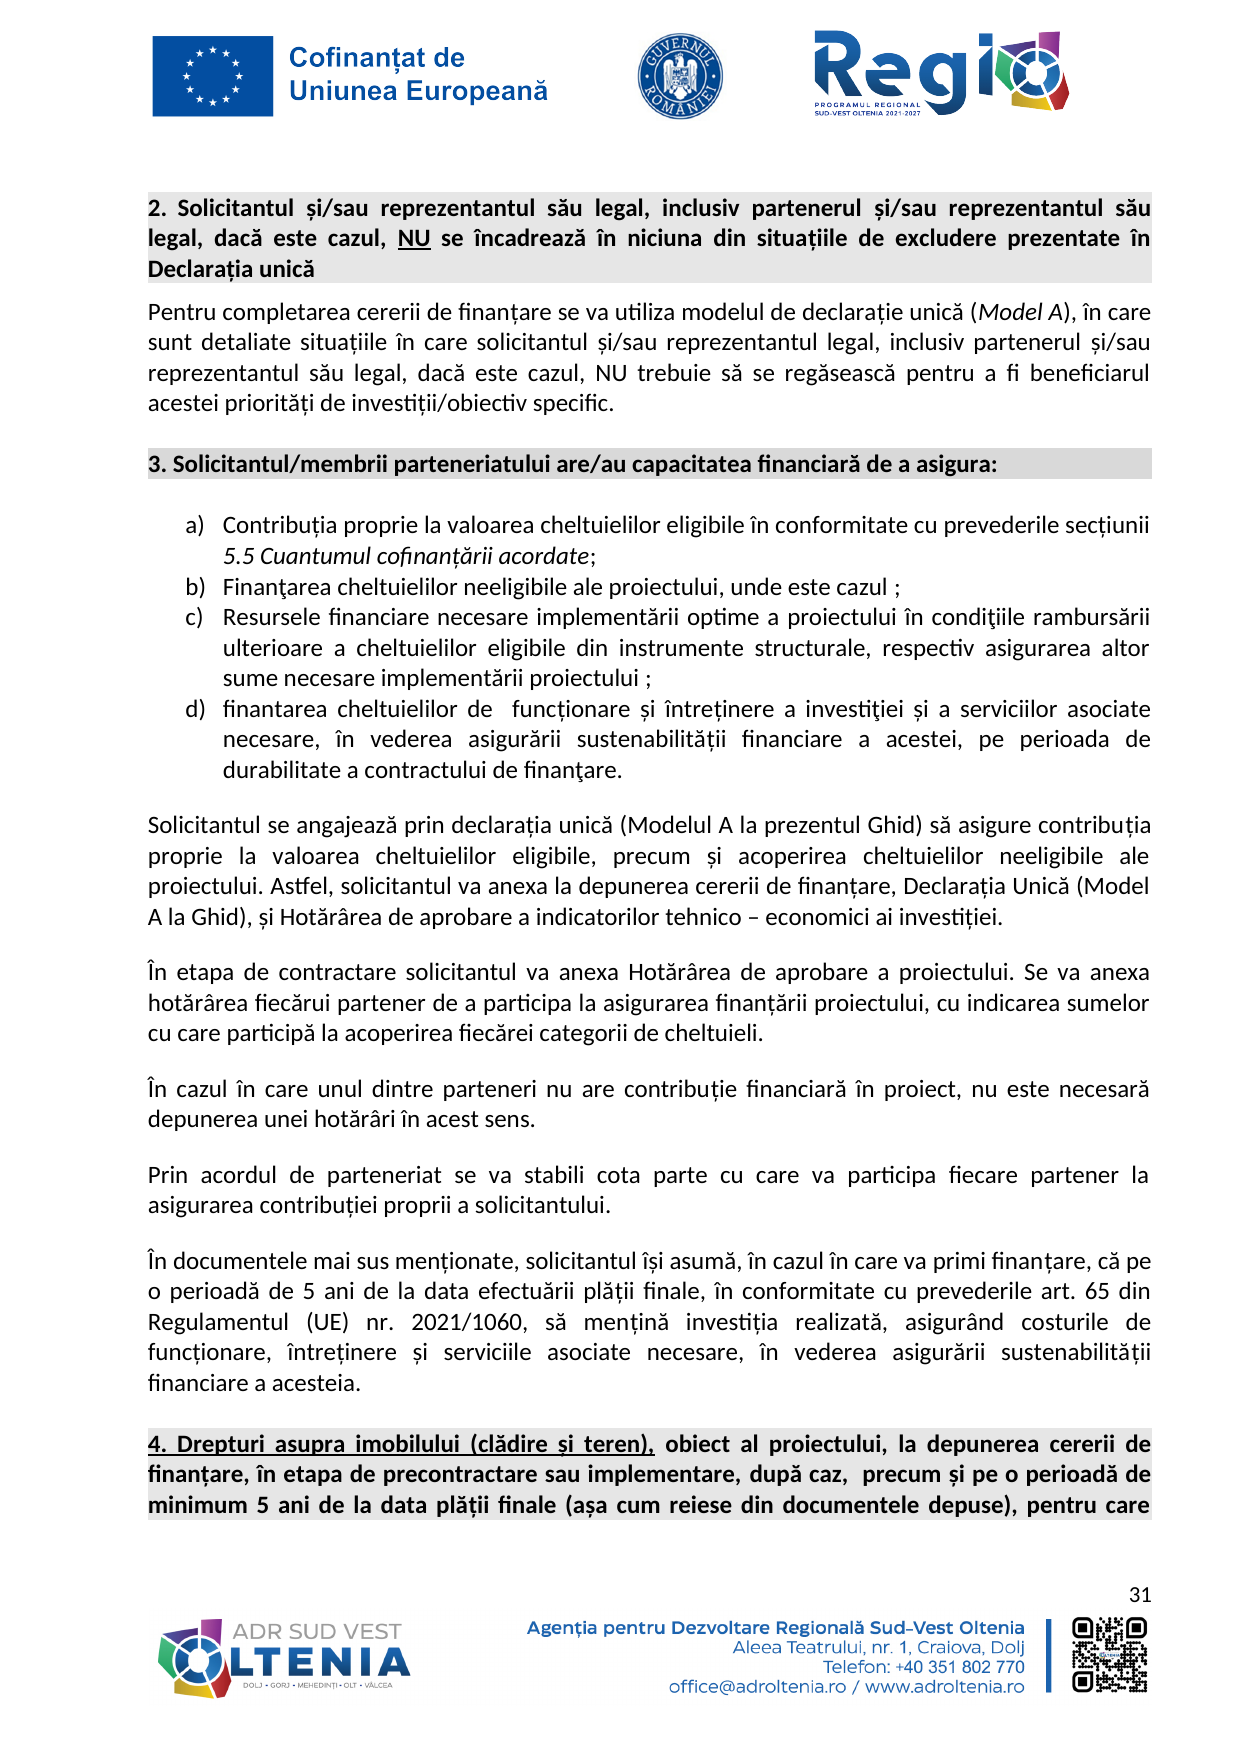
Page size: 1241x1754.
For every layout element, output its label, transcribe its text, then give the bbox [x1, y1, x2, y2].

picture [633, 31, 728, 121]
list Solicitantul şi/sau reprezentantul său legal, inclusiv partenerul şi/sau reprezentantul său legal, dacă este cazul, NU se încadrează în niciuna din situaţiile de excludere prezentate în Declarația unică [148, 192, 1152, 283]
text În cazul în care unul dintre parteneri nu are contribuție financiară în proiect, nu este necesară depunerea unei hotărâri în acest sens. [148, 1073, 1152, 1134]
text În etapa de contractare solicitantul va anexa Hotărârea de aprobare a proiectului. Se va anexa hotărârea fiecărui partener de a participa la asigurarea finanţării proiectului, cu indicarea sumelor cu care participă la acoperirea fiecărei categorii de cheltuieli. [148, 956, 1152, 1048]
list finantarea cheltuielilor de funcționare și întreținere a investiţiei și a serviciilor asociate necesare, în vederea asigurării sustenabilității financiare a acestei, pe perioada de durabilitate a contractului de finanţare. [185, 693, 1152, 784]
list Contribuţia proprie la valoarea cheltuielilor eligibile în conformitate cu prevederile secţiunii 5.5 Cuantumul cofinanţării acordate; [185, 509, 1152, 571]
picture [148, 1608, 1152, 1706]
picture [812, 29, 1071, 119]
text Prin acordul de parteneriat se va stabili cota parte cu care va participa fiecare partener la asigurarea contribuţiei proprii a solicitantului. [148, 1159, 1152, 1220]
text Solicitantul se angajează prin declaraţia unică (Modelul A la prezentul Ghid) să asigure contribuția proprie la valoarea cheltuielilor eligibile, precum și acoperirea cheltuielilor neeligibile ale proiectului. Astfel, solicitantul va anexa la depunerea cererii de finanţare, Declaraţia Unică (Model A la Ghid), şi Hotărârea de aprobare a indicatorilor tehnico – economici ai investiţiei. [148, 809, 1152, 931]
picture [147, 31, 550, 120]
text 3. Solicitantul/membrii parteneriatului are/au capacitatea financiară de a asigura: [148, 448, 1152, 479]
text Pentru completarea cererii de finanțare se va utiliza modelul de declarație unică (Model A), în care sunt detaliate situațiile în care solicitantul şi/sau reprezentantul legal, inclusiv partenerul şi/sau reprezentantul său legal, dacă este cazul, NU trebuie să se regăsească pentru a fi beneficiarul acestei priorități de investiții/obiectiv specific. [148, 296, 1152, 418]
list Resursele financiare necesare implementării optime a proiectului în condiţiile rambursării ulterioare a cheltuielilor eligibile din instrumente structurale, respectiv asigurarea altor sume necesare implementării proiectului ; [185, 601, 1152, 693]
list Finanţarea cheltuielilor neeligibile ale proiectului, unde este cazul ; [185, 571, 1152, 601]
text În documentele mai sus menţionate, solicitantul își asumă, în cazul în care va primi finanțare, că pe o perioadă de 5 ani de la data efectuării plății finale, în conformitate cu prevederile art. 65 din Regulamentul (UE) nr. 2021/1060, să mențină investiția realizată, asigurând costurile de funcționare, întreținere și serviciile asociate necesare, în vederea asigurării sustenabilității financiare a acesteia. [148, 1245, 1152, 1398]
